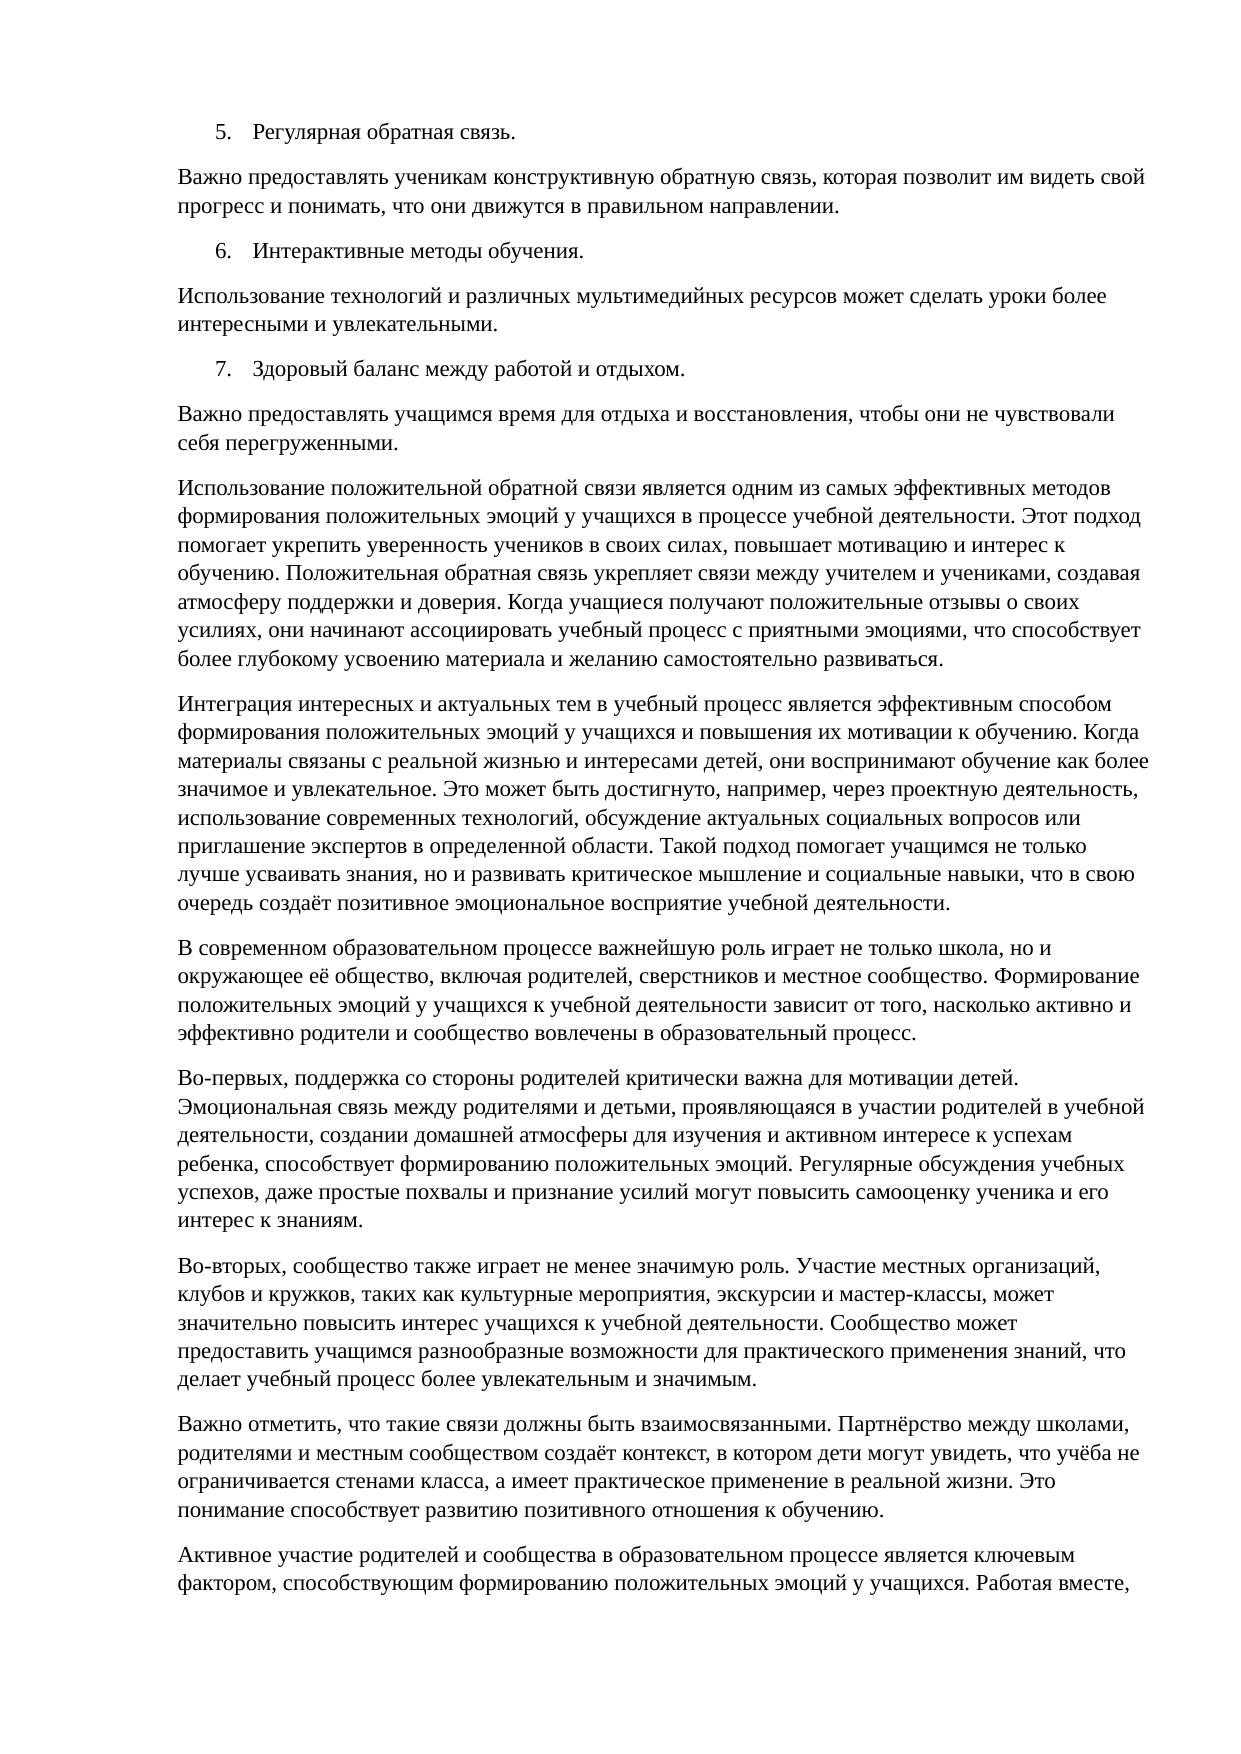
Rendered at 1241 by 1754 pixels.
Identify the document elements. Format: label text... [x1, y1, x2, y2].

text Во-вторых, сообщество также играет не менее значимую роль. Участие местных организаций, клубов и кружков, таких как культурные мероприятия, экскурсии и мастер-классы, может значительно повысить интерес учащихся к учебной деятельности. Сообщество может предоставить учащимся разнообразные возможности для практического применения знаний, что делает учебный процесс более увлекательным и значимым. [177, 1252, 1152, 1392]
text Использование технологий и различных мультимедийных ресурсов может сделать уроки более интересными и увлекательными. [177, 282, 1152, 337]
list Регулярная обратная связь. [215, 118, 1152, 144]
list Здоровый баланс между работой и отдыхом. [215, 355, 1152, 382]
text Во-первых, поддержка со стороны родителей критически важна для мотивации детей. Эмоциональная связь между родителями и детьми, проявляющаяся в участии родителей в учебной деятельности, создании домашней атмосферы для изучения и активном интересе к успехам ребенка, способствует формированию положительных эмоций. Регулярные обсуждения учебных успехов, даже простые похвалы и признание усилий могут повысить самооценку ученика и его интерес к знаниям. [177, 1064, 1152, 1233]
text Важно отметить, что такие связи должны быть взаимосвязанными. Партнёрство между школами, родителями и местным сообществом создаёт контекст, в котором дети могут увидеть, что учёба не ограничивается стенами класса, а имеет практическое применение в реальной жизни. Это понимание способствует развитию позитивного отношения к обучению. [177, 1411, 1152, 1522]
text Важно предоставлять учащимся время для отдыха и восстановления, чтобы они не чувствовали себя перегруженными. [177, 401, 1152, 455]
text Использование положительной обратной связи является одним из самых эффективных методов формирования положительных эмоций у учащихся в процессе учебной деятельности. Этот подход помогает укрепить уверенность учеников в своих силах, повышает мотивацию и интерес к обучению. Положительная обратная связь укрепляет связи между учителем и учениками, создавая атмосферу поддержки и доверия. Когда учащиеся получают положительные отзывы о своих усилиях, они начинают ассоциировать учебный процесс с приятными эмоциями, что способствует более глубокому усвоению материала и желанию самостоятельно развиваться. [177, 474, 1152, 671]
text Интеграция интересных и актуальных тем в учебный процесс является эффективным способом формирования положительных эмоций у учащихся и повышения их мотивации к обучению. Когда материалы связаны с реальной жизнью и интересами детей, они воспринимают обучение как более значимое и увлекательное. Это может быть достигнуто, например, через проектную деятельность, использование современных технологий, обсуждение актуальных социальных вопросов или приглашение экспертов в определенной области. Такой подход помогает учащимся не только лучше усваивать знания, но и развивать критическое мышление и социальные навыки, что в свою очередь создаёт позитивное эмоциональное восприятие учебной деятельности. [177, 690, 1152, 915]
text В современном образовательном процессе важнейшую роль играет не только школа, но и окружающее её общество, включая родителей, сверстников и местное сообщество. Формирование положительных эмоций у учащихся к учебной деятельности зависит от того, насколько активно и эффективно родители и сообщество вовлечены в образовательный процесс. [177, 934, 1152, 1046]
list Интерактивные методы обучения. [215, 237, 1152, 263]
text Важно предоставлять ученикам конструктивную обратную связь, которая позволит им видеть свой прогресс и понимать, что они движутся в правильном направлении. [177, 163, 1152, 218]
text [177, 1541, 1152, 1596]
